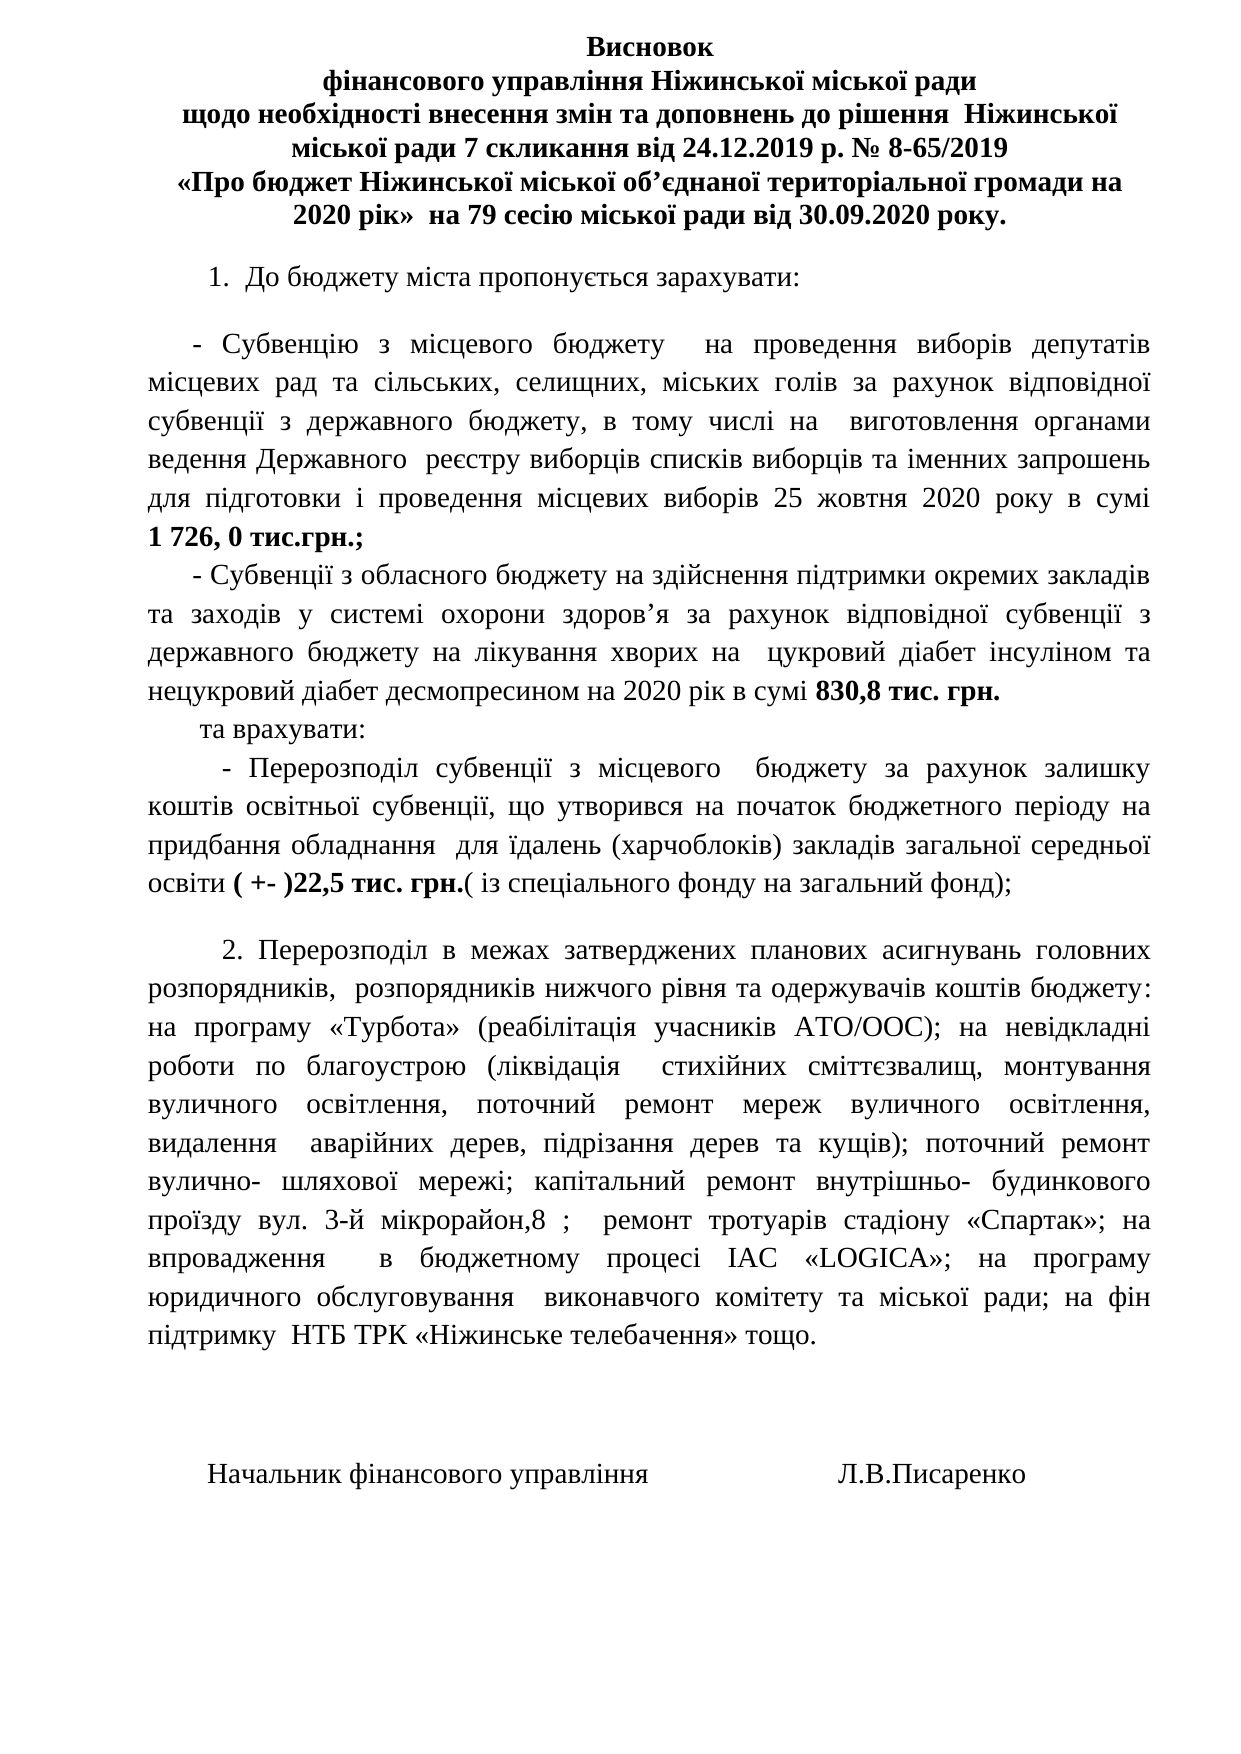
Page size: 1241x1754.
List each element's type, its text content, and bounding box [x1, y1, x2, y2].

text 2. Перерозподіл в межах затверджених планових асигнувань головних розпорядників, розпорядників нижчого рівня та одержувачів коштів бюджету: на програму «Турбота» (реабілітація учасників АТО/ООС); на невідкладні роботи по благоустрою (ліквідація стихійних сміттєзвалищ, монтування вуличного освітлення, поточний ремонт мереж вуличного освітлення, видалення аварійних дерев, підрізання дерев та кущів); поточний ремонт вулично- шляхової мережі; капітальний ремонт внутрішньо- будинкового проїзду вул. 3-й мікрорайон,8 ; ремонт тротуарів стадіону «Спартак»; на впровадження в бюджетному процесі ІАС «LOGICA»; на програму юридичного обслуговування виконавчого комітету та міської ради; на фін підтримку НТБ ТРК «Ніжинське телебачення» тощо. [148, 932, 1152, 1351]
text - Субвенцію з місцевого бюджету на проведення виборів депутатів місцевих рад та сільських, селищних, міських голів за рахунок відповідної субвенції з державного бюджету, в тому числі на виготовлення органами ведення Державного реєстру виборців списків виборців та іменних запрошень для підготовки і проведення місцевих виборів 25 жовтня 2020 року в сумі 1 726, 0 тис.грн.; [148, 326, 1152, 552]
text та врахувати: [148, 711, 1152, 745]
text Висновок [148, 29, 1152, 63]
text - Субвенції з обласного бюджету на здійснення підтримки окремих закладів та заходів у системі охорони здоров’я за рахунок відповідної субвенції з державного бюджету на лікування хворих на цукровий діабет інсуліном та нецукровий діабет десмопресином на 2020 рік в сумі 830,8 тис. грн. [148, 557, 1152, 706]
text фінансового управління Ніжинської міської ради [148, 63, 1152, 97]
text - Перерозподіл субвенції з місцевого бюджету за рахунок залишку коштів освітньої субвенції, що утворився на початок бюджетного періоду на придбання обладнання для їдалень (харчоблоків) закладів загальної середньої освіти ( +- )22,5 тис. грн.( із спеціального фонду на загальний фонд); [148, 750, 1152, 899]
text щодо необхідності внесення змін та доповнень до рішення Ніжинської міської ради 7 скликання від 24.12.2019 р. № 8-65/2019 [148, 97, 1152, 164]
list До бюджету міста пропонується зарахувати: [208, 259, 1152, 292]
text «Про бюджет Ніжинської міської об’єднаної територіальної громади на 2020 рік» на 79 сесію міської ради від 30.09.2020 року. [148, 164, 1152, 231]
text Начальник фінансового управління Л.В.Писаренко [148, 1457, 1152, 1490]
